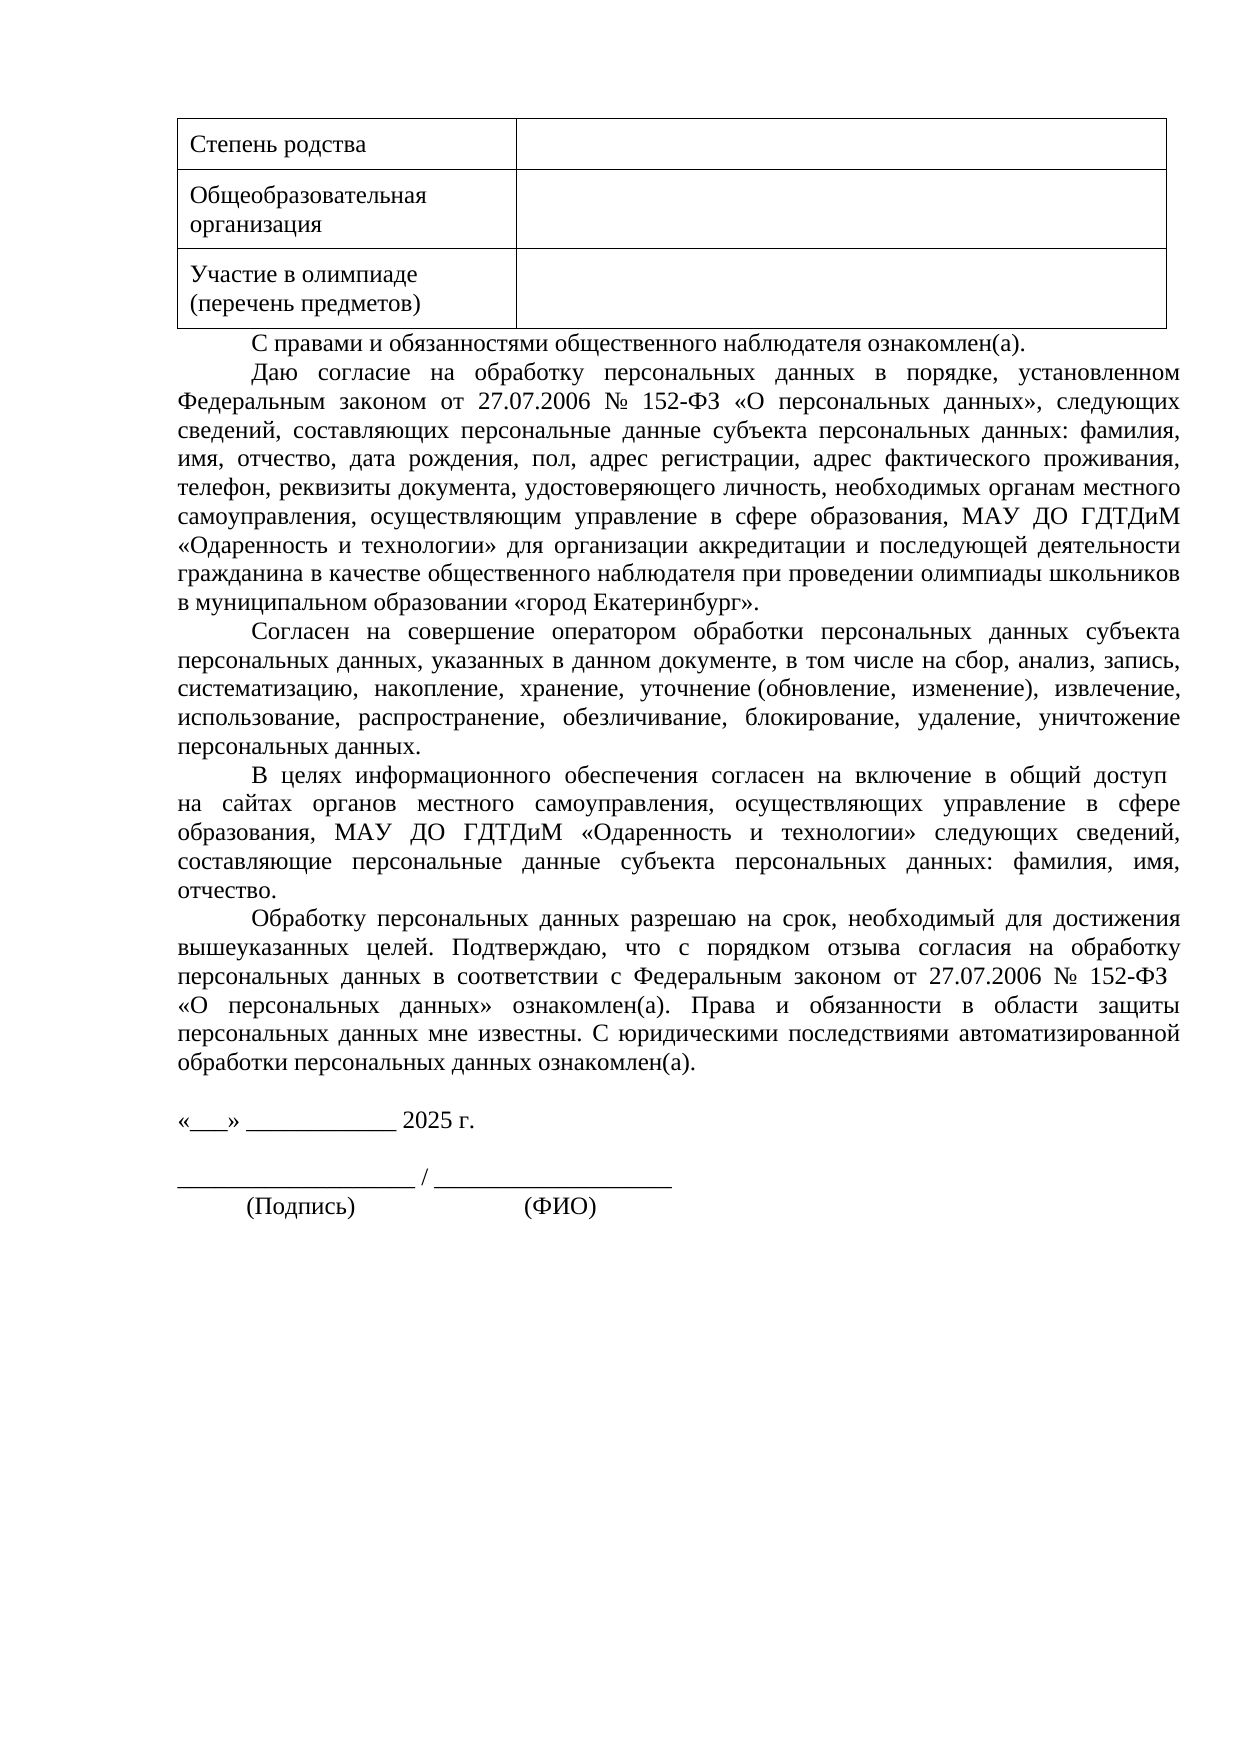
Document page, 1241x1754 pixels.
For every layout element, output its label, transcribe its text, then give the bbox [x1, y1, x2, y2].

text Согласен на совершение оператором обработки персональных данных субъекта персональных данных, указанных в данном документе, в том числе на сбор, анализ, запись, систематизацию, накопление, хранение, уточнение (обновление, изменение), извлечение, использование, распространение, обезличивание, блокирование, удаление, уничтожение персональных данных. [177, 616, 1181, 760]
table_cell [517, 170, 1166, 248]
text Даю согласие на обработку персональных данных в порядке, установленном Федеральным законом от 27.07.2006 № 152-ФЗ «О персональных данных», следующих сведений, составляющих персональные данные субъекта персональных данных: фамилия, имя, отчество, дата рождения, пол, адрес регистрации, адрес фактического проживания, телефон, реквизиты документа, удостоверяющего личность, необходимых органам местного самоуправления, осуществляющим управление в сфере образования, МАУ ДО ГДТДиМ «Одаренность и технологии» для организации аккредитации и последующей деятельности гражданина в качестве общественного наблюдателя при проведении олимпиады школьников в муниципальном образовании «город Екатеринбург». [177, 357, 1181, 616]
text ___________________ / ___________________ [118, 1162, 1181, 1191]
table_cell Общеобразовательная организация [178, 170, 516, 248]
table_cell Участие в олимпиаде (перечень предметов) [178, 249, 516, 327]
text «___» ____________ 2025 г. [118, 1105, 1181, 1133]
text Обработку персональных данных разрешаю на срок, необходимый для достижения вышеуказанных целей. Подтверждаю, что с порядком отзыва согласия на обработку персональных данных в соответствии с Федеральным законом от 27.07.2006 № 152-ФЗ «О персональных данных» ознакомлен(а). Права и обязанности в области защиты персональных данных мне известны. С юридическими последствиями автоматизированной обработки персональных данных ознакомлен(а). [177, 903, 1181, 1076]
table_cell [517, 249, 1166, 327]
text С правами и обязанностями общественного наблюдателя ознакомлен(а). [177, 328, 1181, 357]
table_cell [517, 119, 1166, 169]
text В целях информационного обеспечения согласен на включение в общий доступ на сайтах органов местного самоуправления, осуществляющих управление в сфере образования, МАУ ДО ГДТДиМ «Одаренность и технологии» следующих сведений, составляющие персональные данные субъекта персональных данных: фамилия, имя, отчество. [177, 760, 1181, 903]
table_cell Степень родства [178, 119, 516, 169]
text (Подпись) (ФИО) [118, 1191, 1181, 1220]
